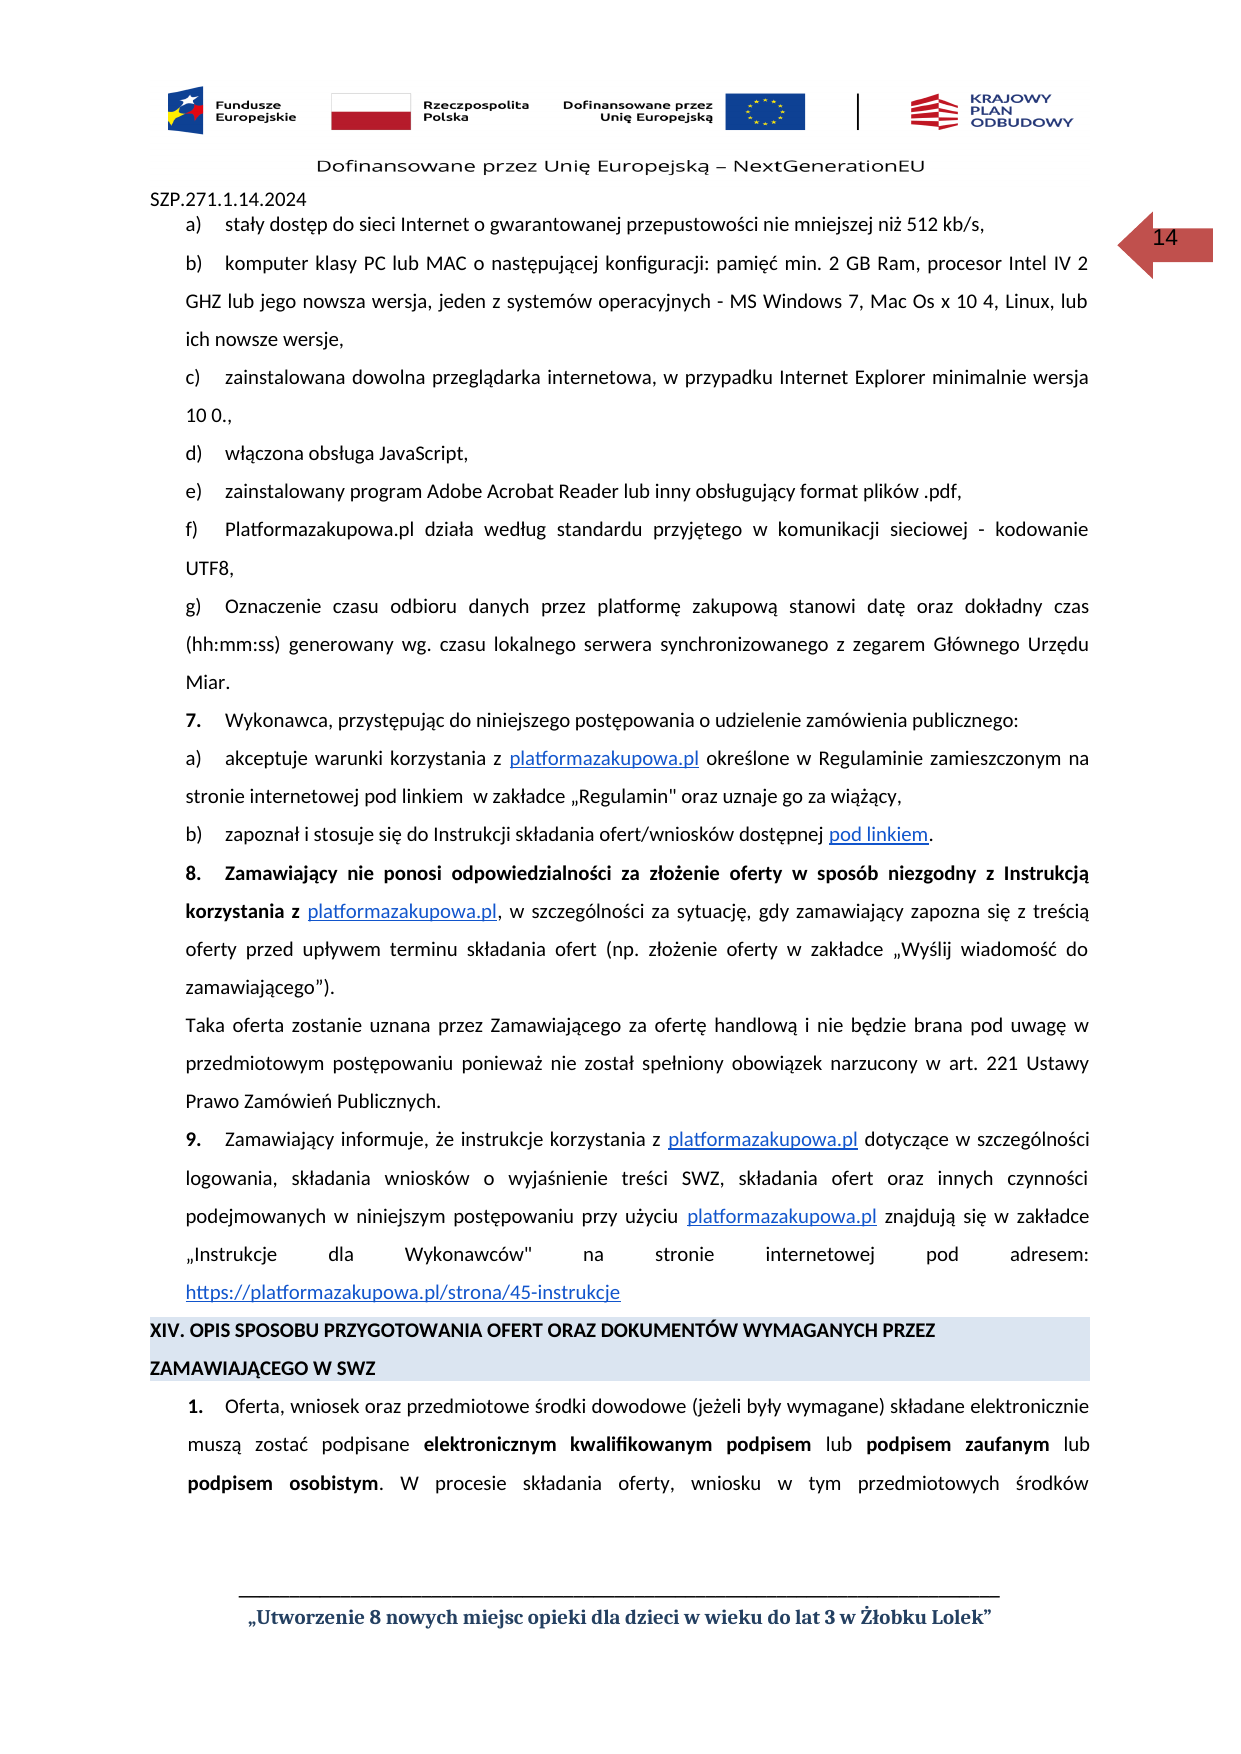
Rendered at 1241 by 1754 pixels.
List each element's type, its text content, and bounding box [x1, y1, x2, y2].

list zainstalowany program Adobe Acrobat Reader lub inny obsługujący format plików .pdf, [185, 478, 1090, 504]
list akceptuje warunki korzystania z platformazakupowa.pl określone w Regulaminie zamieszczonym na stronie internetowej pod linkiem w zakładce „Regulamin" oraz uznaje go za wiążący, [185, 745, 1090, 809]
list komputer klasy PC lub MAC o następującej konfiguracji: pamięć min. 2 GB Ram, procesor Intel IV 2 GHZ lub jego nowsza wersja, jeden z systemów operacyjnych - MS Windows 7, Mac Os x 10 4, Linux, lub ich nowsze wersje, [185, 250, 1090, 351]
list zainstalowana dowolna przeglądarka internetowa, w przypadku Internet Explorer minimalnie wersja 10 0., [185, 364, 1090, 428]
list Zamawiający informuje, że instrukcje korzystania z platformazakupowa.pl dotyczące w szczególności logowania, składania wniosków o wyjaśnienie treści SWZ, składania ofert oraz innych czynności podejmowanych w niniejszym postępowaniu przy użyciu platformazakupowa.pl znajdują się w zakładce „Instrukcje dla Wykonawców" na stronie internetowej pod adresem: https://platformazakupowa.pl/strona/45-instrukcje [185, 1127, 1090, 1304]
subtitle XIV. OPIS SPOSOBU PRZYGOTOWANIA OFERT ORAZ DOKUMENTÓW WYMAGANYCH PRZEZ ZAMAWIAJĄCEGO W SWZ [150, 1317, 1090, 1381]
list Wykonawca, przystępując do niniejszego postępowania o udzielenie zamówienia publicznego: [185, 707, 1090, 733]
list zapoznał i stosuje się do Instrukcji składania ofert/wniosków dostępnej pod linkiem. [185, 822, 1090, 847]
list Zamawiający nie ponosi odpowiedzialności za złożenie oferty w sposób niezgodny z Instrukcją korzystania z platformazakupowa.pl, w szczególności za sytuację, gdy zamawiający zapozna się z treścią oferty przed upływem terminu składania ofert (np. złożenie oferty w zakładce „Wyślij wiadomość do zamawiającego”). Taka oferta zostanie uznana przez Zamawiającego za ofertę handlową i nie będzie brana pod uwagę w przedmiotowym postępowaniu ponieważ nie został spełniony obowiązek narzucony w art. 221 Ustawy Prawo Zamówień Publicznych. [185, 860, 1090, 1114]
list Oznaczenie czasu odbioru danych przez platformę zakupową stanowi datę oraz dokładny czas (hh:mm:ss) generowany wg. czasu lokalnego serwera synchronizowanego z zegarem Głównego Urzędu Miar. [185, 593, 1090, 694]
list włączona obsługa JavaScript, [185, 440, 1090, 466]
picture [150, 75, 1091, 187]
list Platformazakupowa.pl działa według standardu przyjętego w komunikacji sieciowej - kodowanie UTF8, [185, 517, 1090, 580]
list stały dostęp do sieci Internet o gwarantowanej przepustowości nie mniejszej niż 512 kb/s, [185, 212, 1090, 237]
